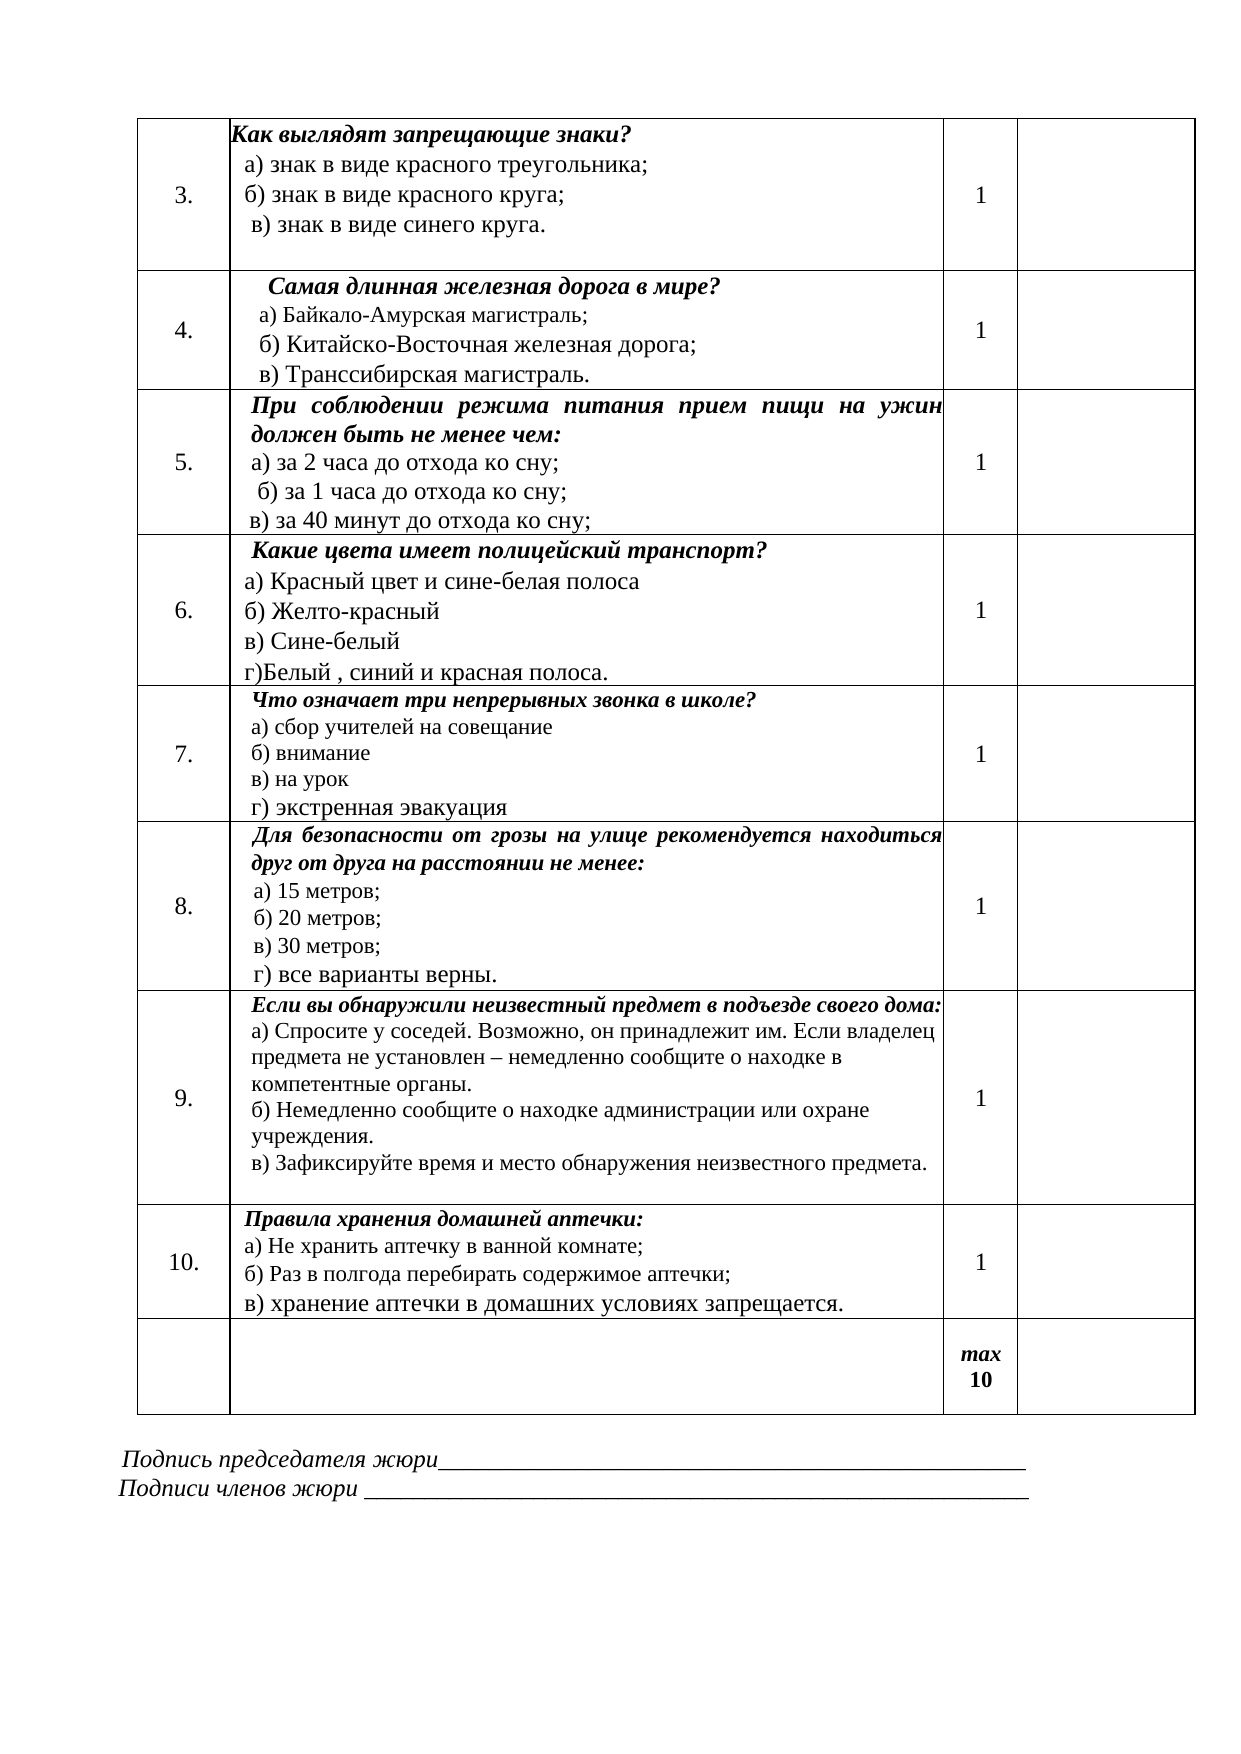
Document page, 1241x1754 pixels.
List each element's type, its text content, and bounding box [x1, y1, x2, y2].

table_cell Что означает три непрерывных звонка в школе? а) сбор учителей на совещание б) внимание в) на урок г) экстренная эвакуация [231, 686, 943, 821]
table_cell 1 [944, 991, 1017, 1204]
table_cell 3. [138, 119, 229, 270]
table_cell [1018, 535, 1194, 685]
table_cell 5. [138, 390, 229, 534]
table_cell Для безопасности от грозы на улице рекомендуется находиться друг от друга на расстоянии не менее: а) 15 метров; б) 20 метров; в) 30 метров; г) все варианты верны. [231, 822, 943, 990]
table_cell 8. [138, 822, 229, 990]
table_cell 1 [944, 390, 1017, 534]
table_cell 1 [944, 1205, 1017, 1318]
table_cell Если вы обнаружили неизвестный предмет в подъезде своего дома: а) Спросите у соседей. Возможно, он принадлежит им. Если владелец предмета не установлен – немедленно сообщите о находке в компетентные органы. б) Немедленно сообщите о находке администрации или охране учреждения. в) Зафиксируйте время и место обнаружения неизвестного предмета. [231, 991, 943, 1204]
table_cell 7. [138, 686, 229, 821]
table_cell 1 [944, 822, 1017, 990]
table_cell [1018, 1205, 1194, 1318]
table_cell mах 10 [944, 1319, 1017, 1414]
table_cell 1 [944, 119, 1017, 270]
table_cell 4. [138, 271, 229, 389]
table_cell Правила хранения домашней аптечки: а) Не хранить аптечку в ванной комнате; б) Раз в полгода перебирать содержимое аптечки; в) хранение аптечки в домашних условиях запрещается. [231, 1205, 943, 1318]
table_cell [1018, 822, 1194, 990]
table_cell 1 [944, 686, 1017, 821]
table_cell [1018, 271, 1194, 389]
table_cell 10. [138, 1205, 229, 1318]
table_cell [231, 1319, 943, 1414]
text Подписи членов жюри _______________________________________________________ [118, 1473, 1152, 1501]
table_cell [1018, 1319, 1194, 1414]
table_cell 1 [944, 271, 1017, 389]
table_cell 1 [944, 535, 1017, 685]
table_cell 9. [138, 991, 229, 1204]
table_cell Какие цвета имеет полицейский транспорт? а) Красный цвет и сине-белая полоса б) Желто-красный в) Сине-белый г)Белый , синий и красная полоса. [231, 535, 943, 685]
text Подпись председателя жюри_______________________________________________ [59, 1444, 1152, 1473]
table_cell Как выглядят запрещающие знаки? а) знак в виде красного треугольника; б) знак в виде красного круга; в) знак в виде синего круга. [231, 119, 943, 270]
table_cell При соблюдении режима питания прием пищи на ужин должен быть не менее чем: а) за 2 часа до отхода ко сну; б) за 1 часа до отхода ко сну; в) за 40 минут до отхода ко сну; [231, 390, 943, 534]
table_cell 6. [138, 535, 229, 685]
table_cell [1018, 390, 1194, 534]
table_cell [1018, 119, 1194, 270]
table_cell [1018, 991, 1194, 1204]
table_cell [1018, 686, 1194, 821]
table_cell Самая длинная железная дорога в мире? а) Байкало-Амурская магистраль; б) Китайско-Восточная железная дорога; в) Транссибирская магистраль. [231, 271, 943, 389]
table_cell [138, 1319, 229, 1414]
